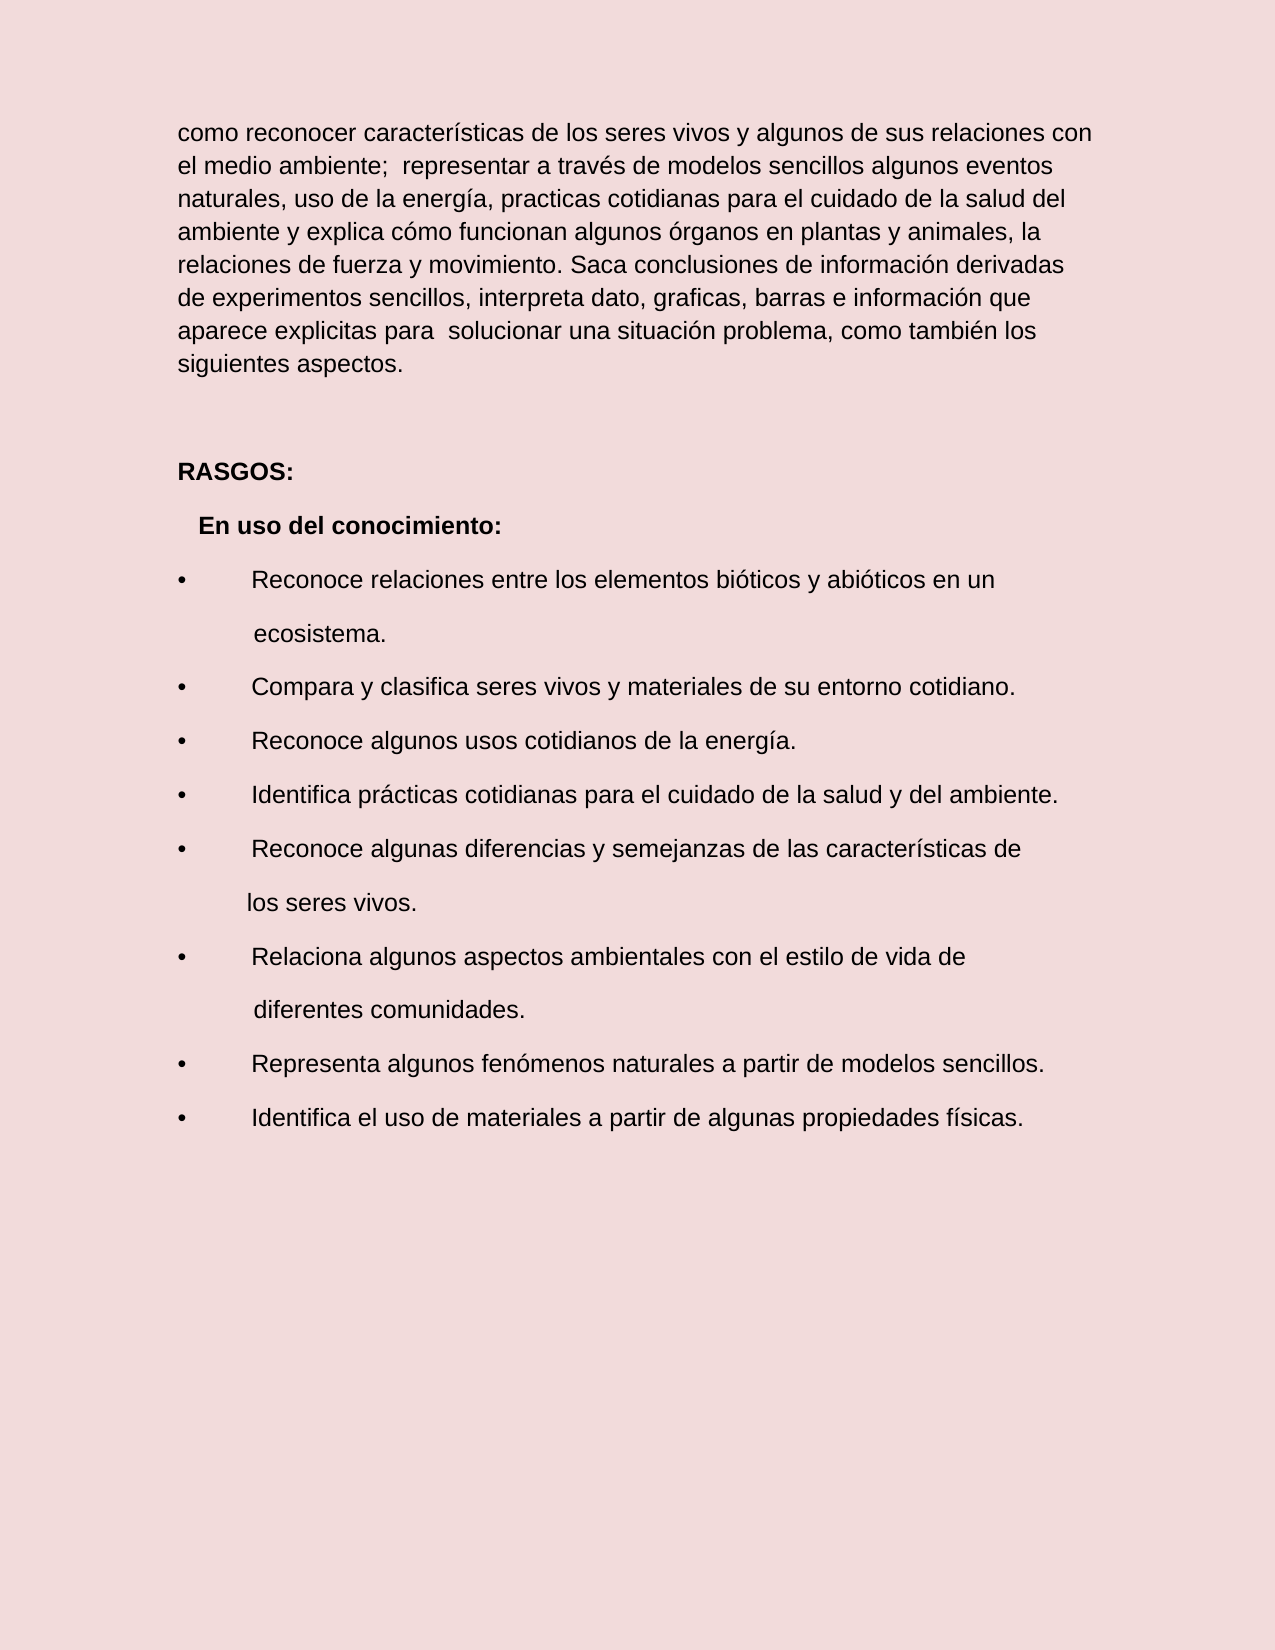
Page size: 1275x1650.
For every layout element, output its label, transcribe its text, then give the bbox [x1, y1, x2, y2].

text • Identifica el uso de materiales a partir de algunas propiedades físicas. [177, 1103, 1098, 1132]
text • Relaciona algunos aspectos ambientales con el estilo de vida de [177, 942, 1098, 970]
text diferentes comunidades. [177, 996, 1098, 1024]
text • Reconoce relaciones entre los elementos bióticos y abióticos en un [177, 565, 1098, 593]
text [177, 118, 1098, 378]
text En uso del conocimiento: [177, 511, 1098, 539]
text • Reconoce algunos usos cotidianos de la energía. [177, 726, 1098, 755]
text ecosistema. [177, 618, 1098, 647]
text • Compara y clasifica seres vivos y materiales de su entorno cotidiano. [177, 672, 1098, 701]
text RASGOS: [177, 457, 1098, 486]
text • Identifica prácticas cotidianas para el cuidado de la salud y del ambiente. [177, 780, 1098, 809]
text • Reconoce algunas diferencias y semejanzas de las características de [177, 834, 1098, 863]
text • Representa algunos fenómenos naturales a partir de modelos sencillos. [177, 1049, 1098, 1078]
text los seres vivos. [177, 888, 1098, 917]
